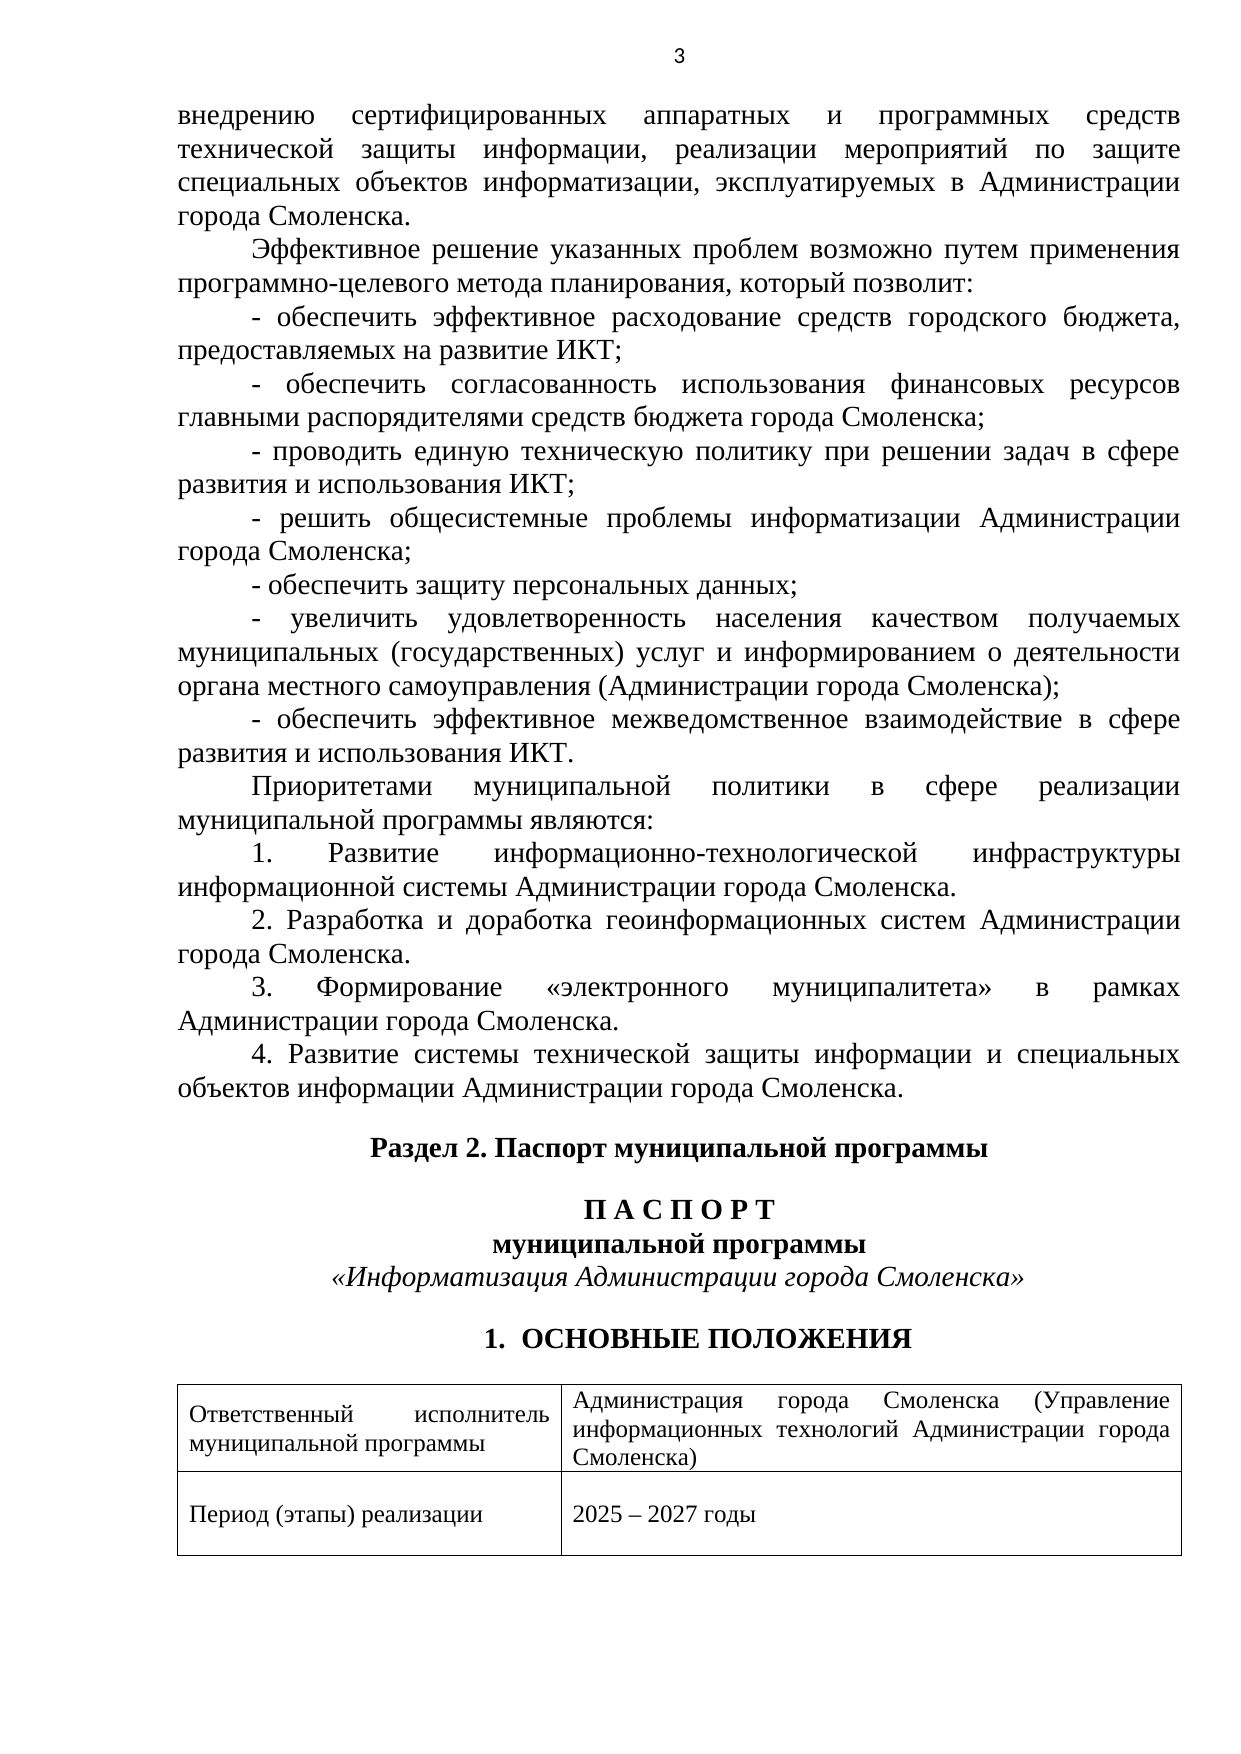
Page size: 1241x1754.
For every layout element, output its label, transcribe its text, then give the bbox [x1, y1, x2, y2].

text «Информатизация Администрации города Смоленска» [177, 1259, 1181, 1293]
text - увеличить удовлетворенность населения качеством получаемых муниципальных (государственных) услуг и информированием о деятельности органа местного самоуправления (Администрации города Смоленска); [177, 601, 1181, 701]
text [177, 97, 1181, 232]
text 1. Развитие информационно-технологической инфраструктуры информационной системы Администрации города Смоленска. [177, 835, 1181, 902]
text 4. Развитие системы технической защиты информации и специальных объектов информации Администрации города Смоленска. [177, 1037, 1181, 1104]
list ОСНОВНЫЕ ПОЛОЖЕНИЯ [215, 1322, 1181, 1355]
table_header Ответственный исполнитель муниципальной программы [178, 1385, 561, 1471]
text П А С П О Р Т [177, 1192, 1181, 1226]
text - обеспечить эффективное межведомственное взаимодействие в сфере развития и использования ИКТ. [177, 701, 1181, 768]
text - проводить единую техническую политику при решении задач в сфере развития и использования ИКТ; [177, 433, 1181, 500]
text Приоритетами муниципальной политики в сфере реализации муниципальной программы являются: [177, 768, 1181, 835]
text - обеспечить согласованность использования финансовых ресурсов главными распорядителями средств бюджета города Смоленска; [177, 366, 1181, 433]
table_header Администрация города Смоленска (Управление информационных технологий Администрации города Смоленска) [562, 1385, 1181, 1471]
text - решить общесистемные проблемы информатизации Администрации города Смоленска; [177, 500, 1181, 567]
table_cell Период (этапы) реализации [178, 1472, 561, 1554]
text 3. Формирование «электронного муниципалитета» в рамках Администрации города Смоленска. [177, 969, 1181, 1037]
text - обеспечить эффективное расходование средств городского бюджета, предоставляемых на развитие ИКТ; [177, 299, 1181, 366]
text Эффективное решение указанных проблем возможно путем применения программно-целевого метода планирования, который позволит: [177, 232, 1181, 299]
text - обеспечить защиту персональных данных; [177, 567, 1181, 601]
table_cell 2025 – 2027 годы [562, 1472, 1181, 1554]
text 2. Разработка и доработка геоинформационных систем Администрации города Смоленска. [177, 902, 1181, 969]
text Раздел 2. Паспорт муниципальной программы [177, 1130, 1181, 1163]
text муниципальной программы [177, 1226, 1181, 1259]
